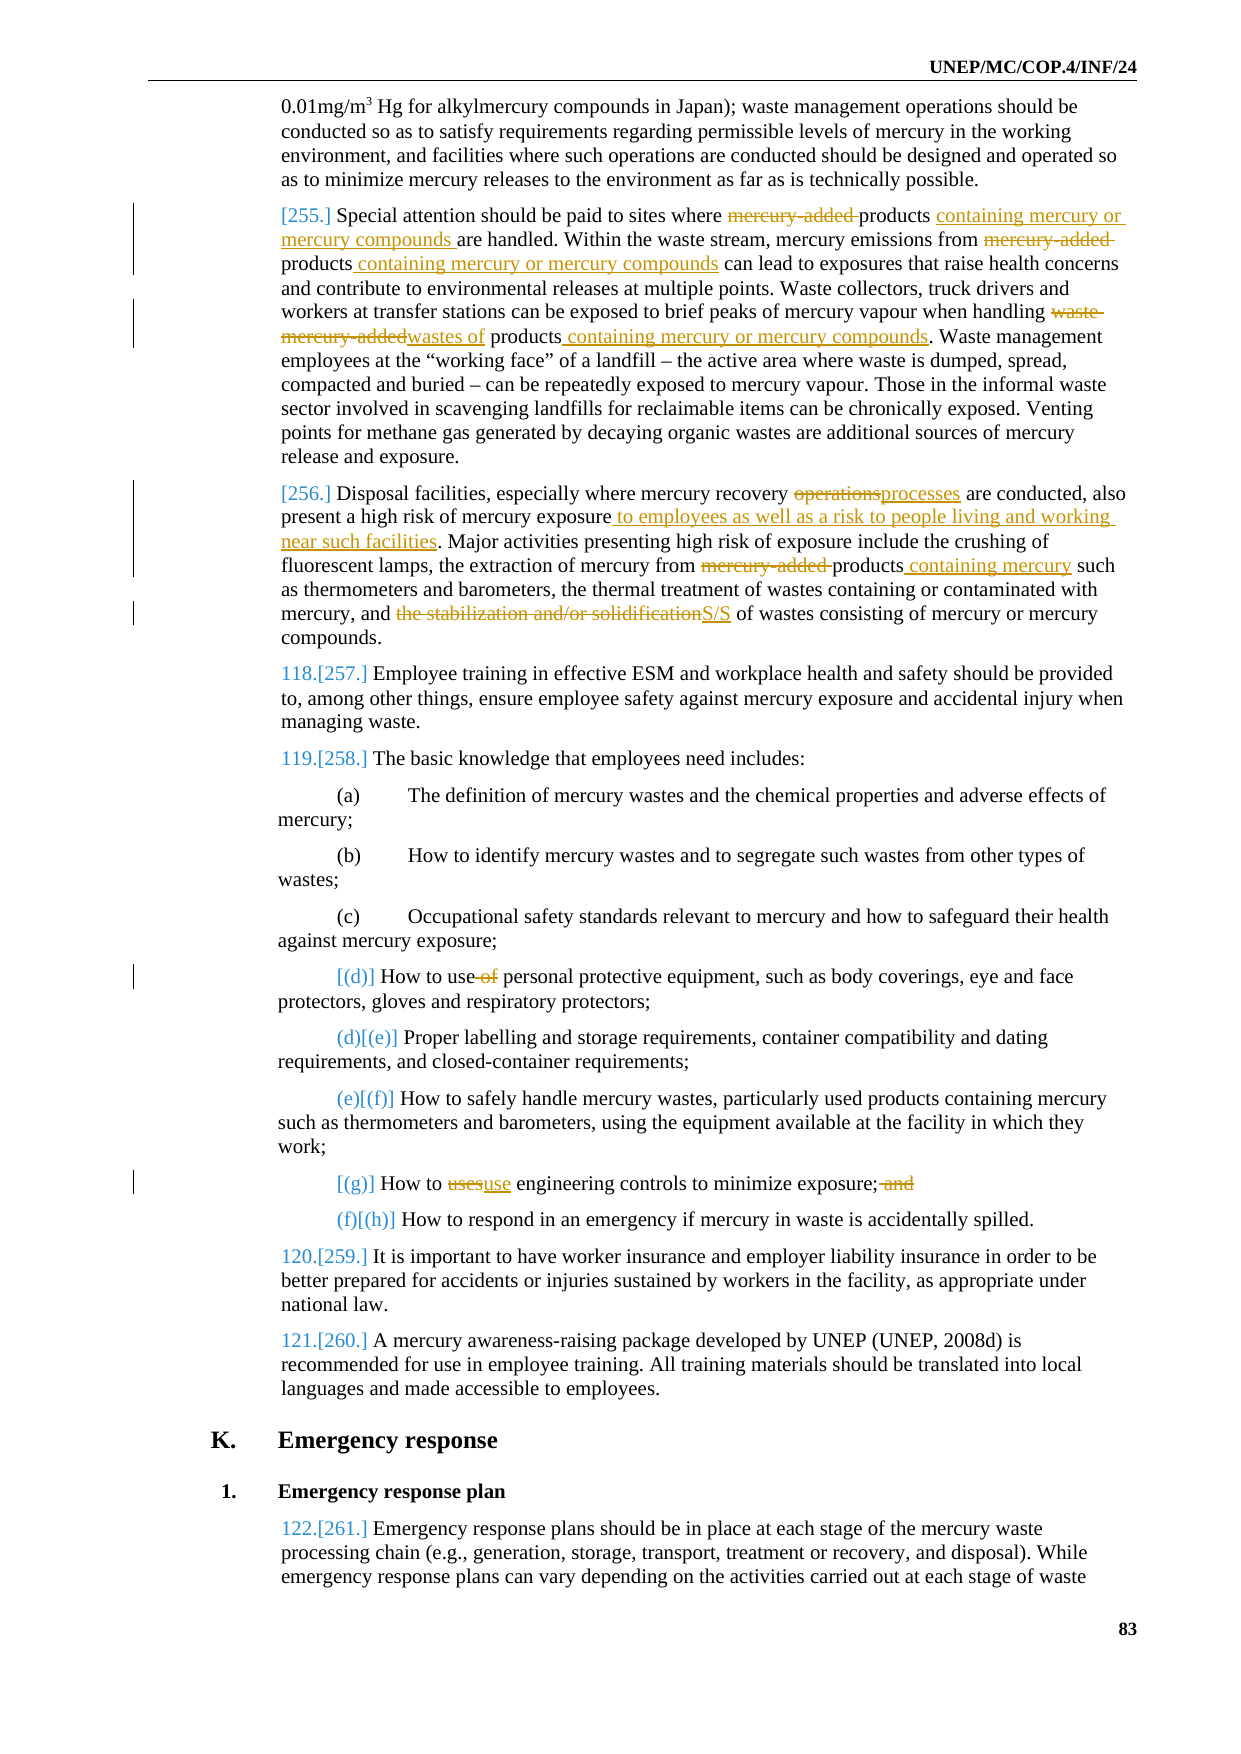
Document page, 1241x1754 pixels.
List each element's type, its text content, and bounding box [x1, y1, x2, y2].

list Employee training in effective ESM and workplace health and safety should be provided to, among other things, ensure employee safety against mercury exposure and accidental injury when managing waste. [281, 661, 1137, 733]
list It is important to have worker insurance and employer liability insurance in order to be better prepared for accidents or injuries sustained by workers in the facility, as appropriate under national law. [281, 1243, 1137, 1316]
list Proper labelling and storage requirements, container compatibility and dating requirements, and closed-container requirements; [278, 1025, 1137, 1073]
list Occupational safety standards relevant to mercury and how to safeguard their health against mercury exposure; [278, 904, 1137, 952]
list The basic knowledge that employees need includes: [281, 746, 1137, 770]
list How to identify mercury wastes and to segregate such wastes from other types of wastes; [278, 843, 1137, 891]
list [281, 94, 1137, 191]
list The definition of mercury wastes and the chemical properties and adverse effects of mercury; [278, 783, 1137, 831]
list A mercury awareness-raising package developed by UNEP (UNEP, 2008d) is recommended for use in employee training. All training materials should be translated into local languages and made accessible to employees. [281, 1328, 1137, 1400]
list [281, 1516, 1137, 1588]
list Special attention should be paid to sites where products are handled. Within the waste stream, mercury emissions from products can lead to exposures that raise health concerns and contribute to environmental releases at multiple points. Waste collectors, truck drivers and workers at transfer stations can be exposed to brief peaks of mercury vapour when handling products. Waste management employees at the “working face” of a landfill – the active area where waste is dumped, spread, compacted and buried – can be repeatedly exposed to mercury vapour. Those in the informal waste sector involved in scavenging landfills for reclaimable items can be chronically exposed. Venting points for methane gas generated by decaying organic wastes are additional sources of mercury release and exposure. [281, 203, 1137, 468]
list How to engineering controls to minimize exposure; [278, 1170, 1137, 1194]
list How to safely handle mercury wastes, particularly used products containing mercury such as thermometers and barometers, using the equipment available at the facility in which they work; [278, 1086, 1137, 1158]
list How to respond in an emergency if mercury in waste is accidentally spilled. [278, 1207, 1137, 1231]
list Disposal facilities, especially where mercury recovery are conducted, also present a high risk of mercury exposure. Major activities presenting high risk of exposure include the crushing of fluorescent lamps, the extraction of mercury from products such as thermometers and barometers, the thermal treatment of wastes containing or contaminated with mercury, and of wastes consisting of mercury or mercury compounds. [281, 480, 1137, 649]
text K. Emergency response [148, 1425, 1107, 1454]
list How to use personal protective equipment, such as body coverings, eye and face protectors, gloves and respiratory protectors; [278, 964, 1137, 1013]
text 1. Emergency response plan [148, 1479, 1107, 1503]
